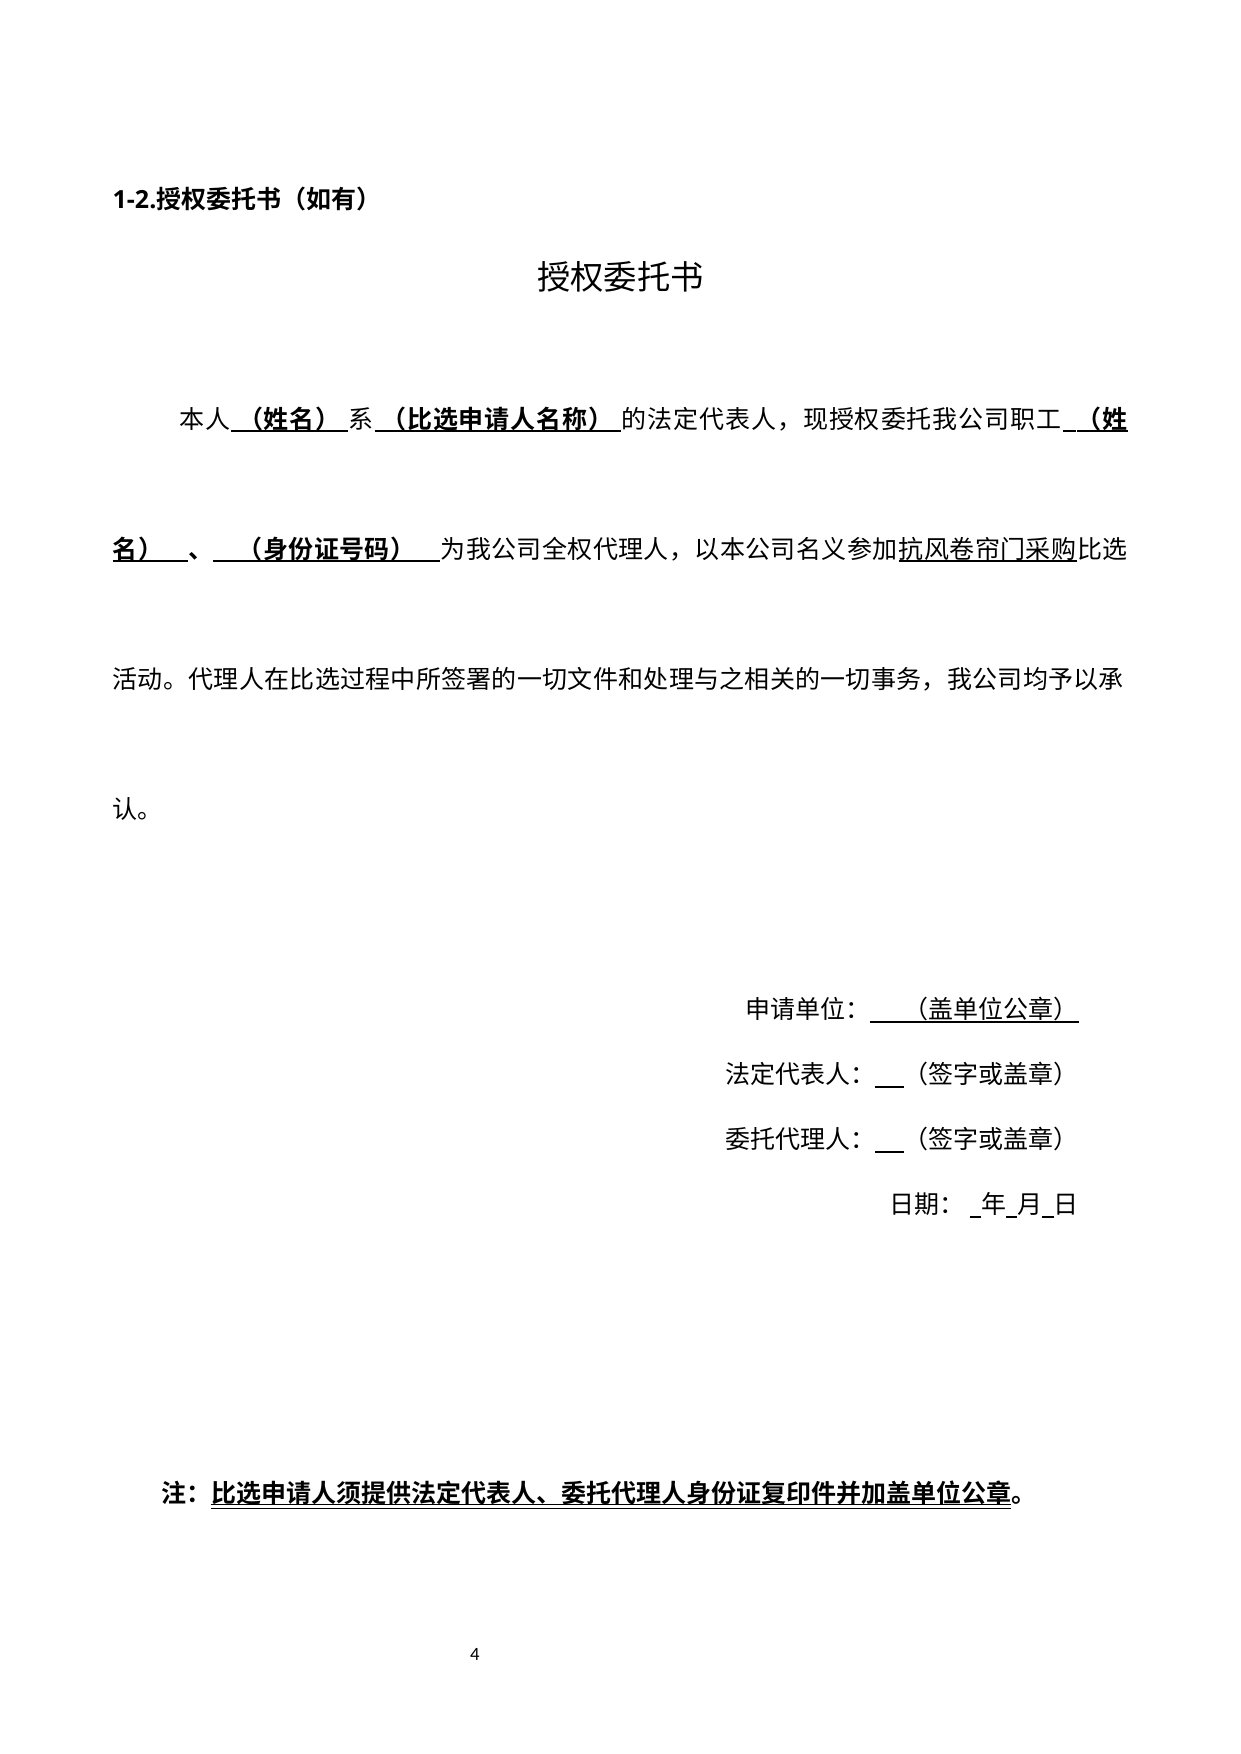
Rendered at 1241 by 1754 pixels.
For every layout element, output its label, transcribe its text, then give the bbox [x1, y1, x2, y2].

text 本人 （姓名） 系 （比选申请人名称） 的法定代表人，现授权委托我公司职工 （姓名） 、 （身份证号码） 为我公司全权代理人，以本公司名义参加抗风卷帘门采购比选活动。代理人在比选过程中所签署的一切文件和处理与之相关的一切事务，我公司均予以承认。 [112, 385, 1128, 840]
text 日期： 年 月 日 [112, 1170, 1078, 1235]
text 注：比选申请人须提供法定代表人、委托代理人身份证复印件并加盖单位公章。 [119, 1459, 1121, 1524]
text 法定代表人： （签字或盖章） [112, 1040, 1078, 1105]
text 1-2.授权委托书（如有） [112, 165, 1128, 230]
text 委托代理人： （签字或盖章） [112, 1105, 1078, 1170]
text 授权委托书 [112, 242, 1128, 307]
text 申请单位： （盖单位公章） [112, 975, 1078, 1040]
